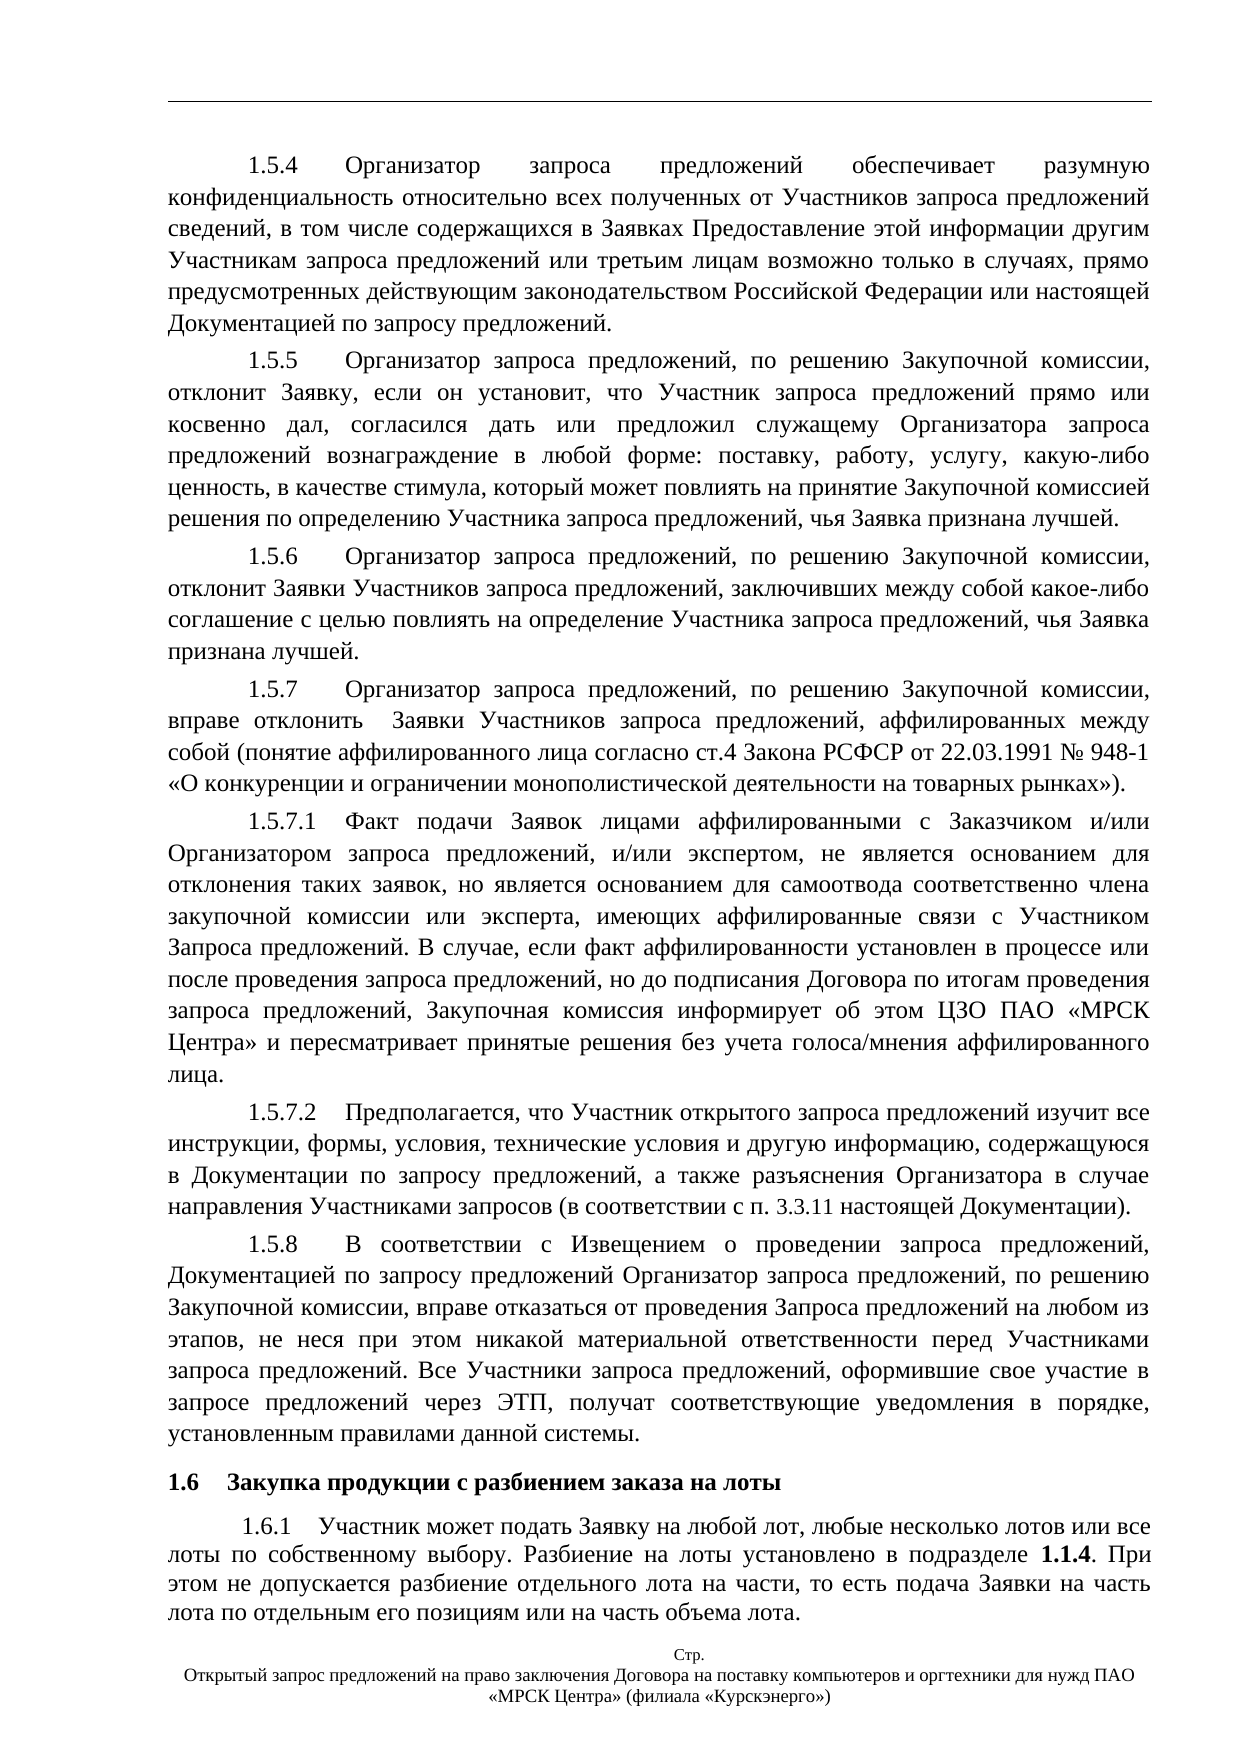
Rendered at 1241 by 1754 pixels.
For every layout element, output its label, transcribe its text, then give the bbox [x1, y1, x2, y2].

list Организатор запроса предложений, по решению Закупочной комиссии, вправе отклонить Заявки Участников запроса предложений, аффилированных между собой (понятие аффилированного лица согласно ст.4 Закона РСФСР от 22.03.1991 № 948-1 «О конкуренции и ограничении монополистической деятельности на товарных рынках»). [168, 674, 1150, 797]
list Организатор запроса предложений, по решению Закупочной комиссии, отклонит Заявки Участников запроса предложений, заключивших между собой какое-либо соглашение с целью повлиять на определение Участника запроса предложений, чья Заявка признана лучшей. [168, 541, 1150, 665]
list Предполагается, что Участник открытого запроса предложений изучит все инструкции, формы, условия, технические условия и другую информацию, содержащуюся в Документации по запросу предложений, а также разъяснения Организатора в случае направления Участниками запросов (в соответствии с п. 3.3.11 настоящей Документации). [168, 1097, 1150, 1220]
list В соответствии с Извещением о проведении запроса предложений, Документацией по запросу предложений Организатор запроса предложений, по решению Закупочной комиссии, вправе отказаться от проведения Запроса предложений на любом из этапов, не неся при этом никакой материальной ответственности перед Участниками запроса предложений. Все Участники запроса предложений, оформившие свое участие в запросе предложений через ЭТП, получат соответствующие уведомления в порядке, установленным правилами данной системы. [168, 1229, 1150, 1447]
list Организатор запроса предложений обеспечивает разумную конфиденциальность относительно всех полученных от Участников запроса предложений сведений, в том числе содержащихся в Заявках Предоставление этой информации другим Участникам запроса предложений или третьим лицам возможно только в случаях, прямо предусмотренных действующим законодательством Российской Федерации или настоящей Документацией по запросу предложений. [168, 150, 1150, 337]
subtitle Участник может подать Заявку на любой лот, любые несколько лотов или все лоты по собственному выбору. Разбиение на лоты установлено в подразделе 1.1.4. При этом не допускается разбиение отдельного лота на части, то есть подача Заявки на часть лота по отдельным его позициям или на часть объема лота. [168, 1511, 1152, 1626]
subtitle Закупка продукции с разбиением заказа на лоты [168, 1467, 1152, 1495]
list Факт подачи Заявок лицами аффилированными с Заказчиком и/или Организатором запроса предложений, и/или экспертом, не является основанием для отклонения таких заявок, но является основанием для самоотвода соответственно члена закупочной комиссии или эксперта, имеющих аффилированные связи с Участником Запроса предложений. В случае, если факт аффилированности установлен в процессе или после проведения запроса предложений, но до подписания Договора по итогам проведения запроса предложений, Закупочная комиссия информирует об этом ЦЗО ПАО «МРСК Центра» и пересматривает принятые решения без учета голоса/мнения аффилированного лица. [168, 806, 1150, 1087]
list Организатор запроса предложений, по решению Закупочной комиссии, отклонит Заявку, если он установит, что Участник запроса предложений прямо или косвенно дал, согласился дать или предложил служащему Организатора запроса предложений вознаграждение в любой форме: поставку, работу, услугу, какую-либо ценность, в качестве стимула, который может повлиять на принятие Закупочной комиссией решения по определению Участника запроса предложений, чья Заявка признана лучшей. [168, 346, 1150, 532]
